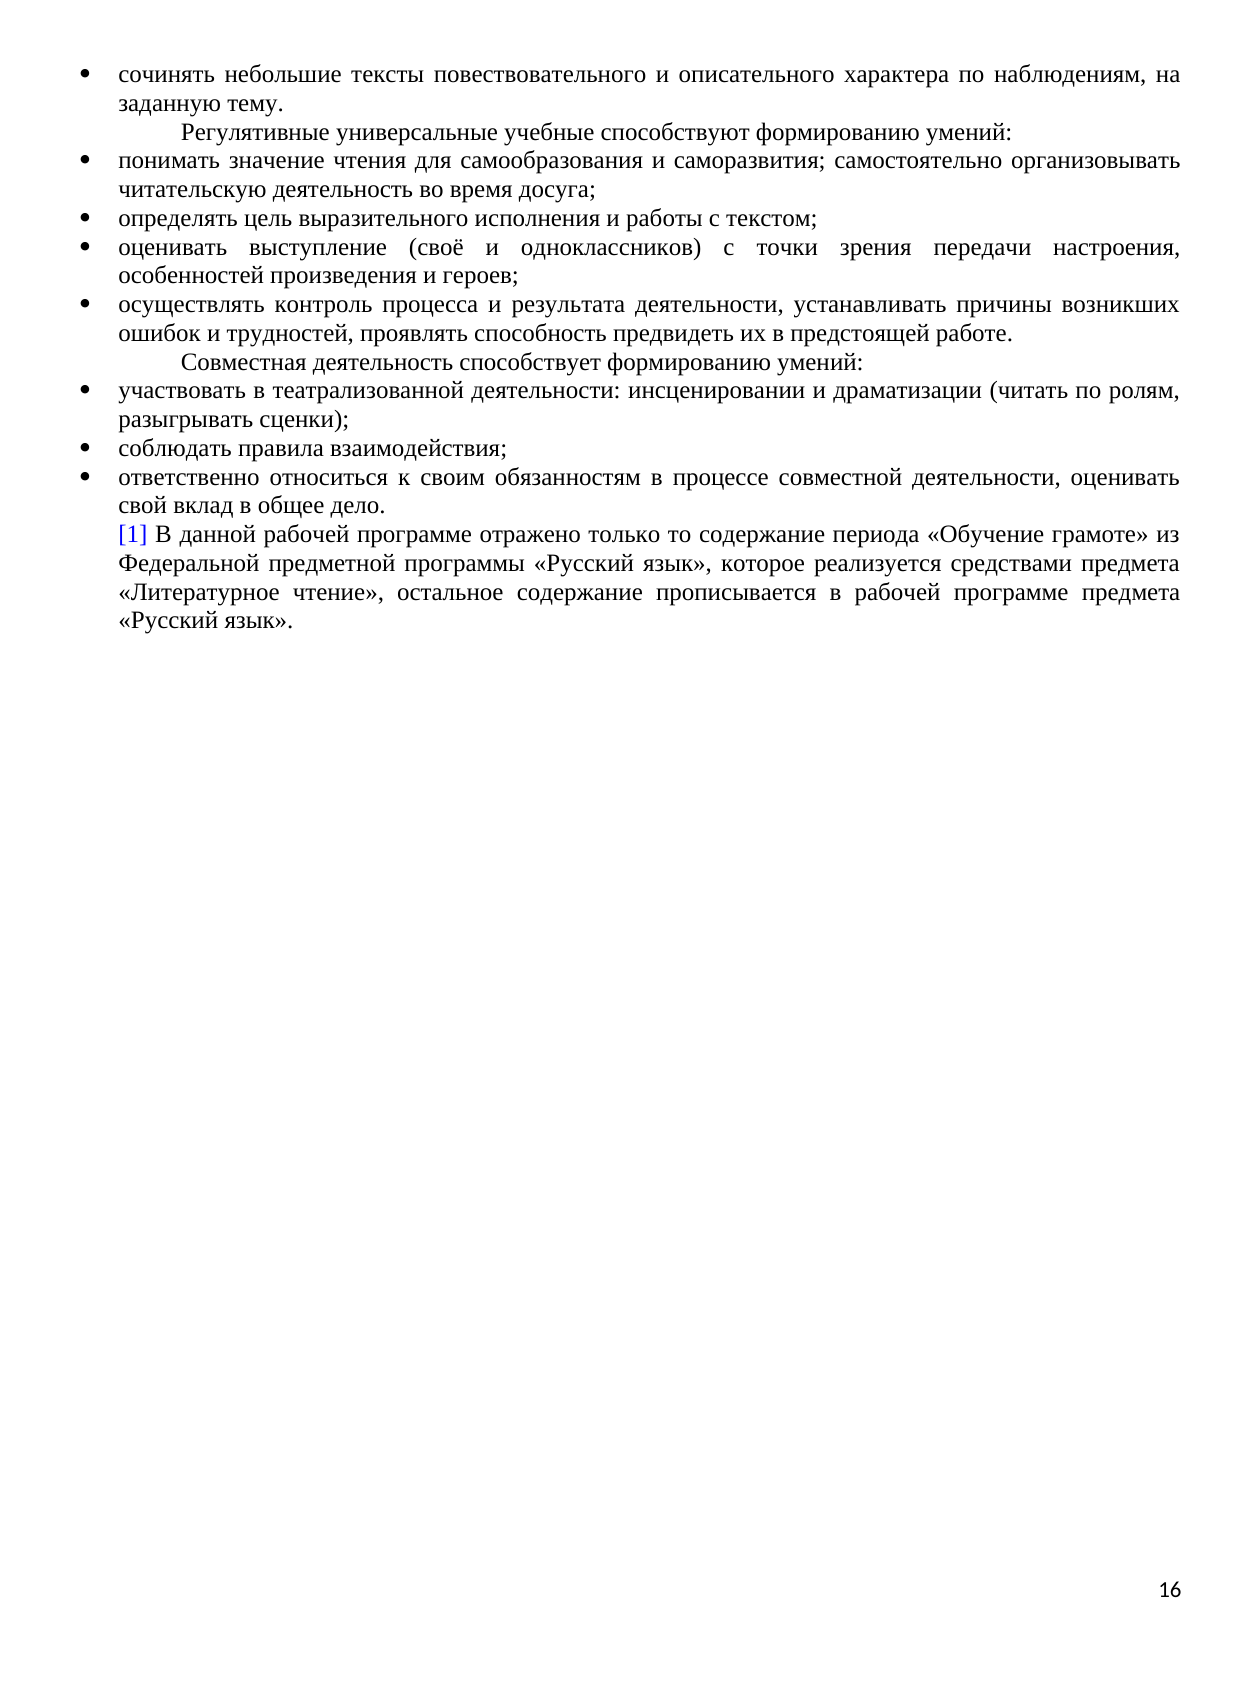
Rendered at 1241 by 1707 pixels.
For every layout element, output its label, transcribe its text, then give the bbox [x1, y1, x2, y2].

list определять цель выразительного исполнения и работы с текстом; [81, 203, 1181, 232]
list оценивать выступление (своё и одноклассников) с точки зрения передачи настроения, особенностей произведения и героев; [81, 232, 1181, 289]
list осуществлять контроль процесса и результата деятельности, устанавливать причины возникших ошибок и трудностей, проявлять способность предвидеть их в предстоящей работе. [81, 289, 1181, 347]
list соблюдать правила взаимодействия; [81, 433, 1181, 462]
text Регулятивные универсальные учебные способствуют формированию умений: [118, 117, 1181, 145]
text [1] В данной рабочей программе отражено только то содержание периода «Обучение грамоте» из Федеральной предметной программы «Русский язык», которое реализуется средствами предмета «Литературное чтение», остальное содержание прописывается в рабочей программе предмета «Русский язык». [118, 519, 1181, 634]
text Совместная деятельность способствует формированию умений: [118, 347, 1181, 375]
list участвовать в театрализованной деятельности: инсценировании и драматизации (читать по ролям, разыгрывать сценки); [81, 375, 1181, 433]
list понимать значение чтения для самообразования и саморазвития; самостоятельно организовывать читательскую деятельность во время досуга; [81, 145, 1181, 203]
list ответственно относиться к своим обязанностям в процессе совместной деятельности, оценивать свой вклад в общее дело. [81, 462, 1181, 519]
list сочинять небольшие тексты повествовательного и описательного характера по наблюдениям, на заданную тему. [81, 59, 1181, 117]
